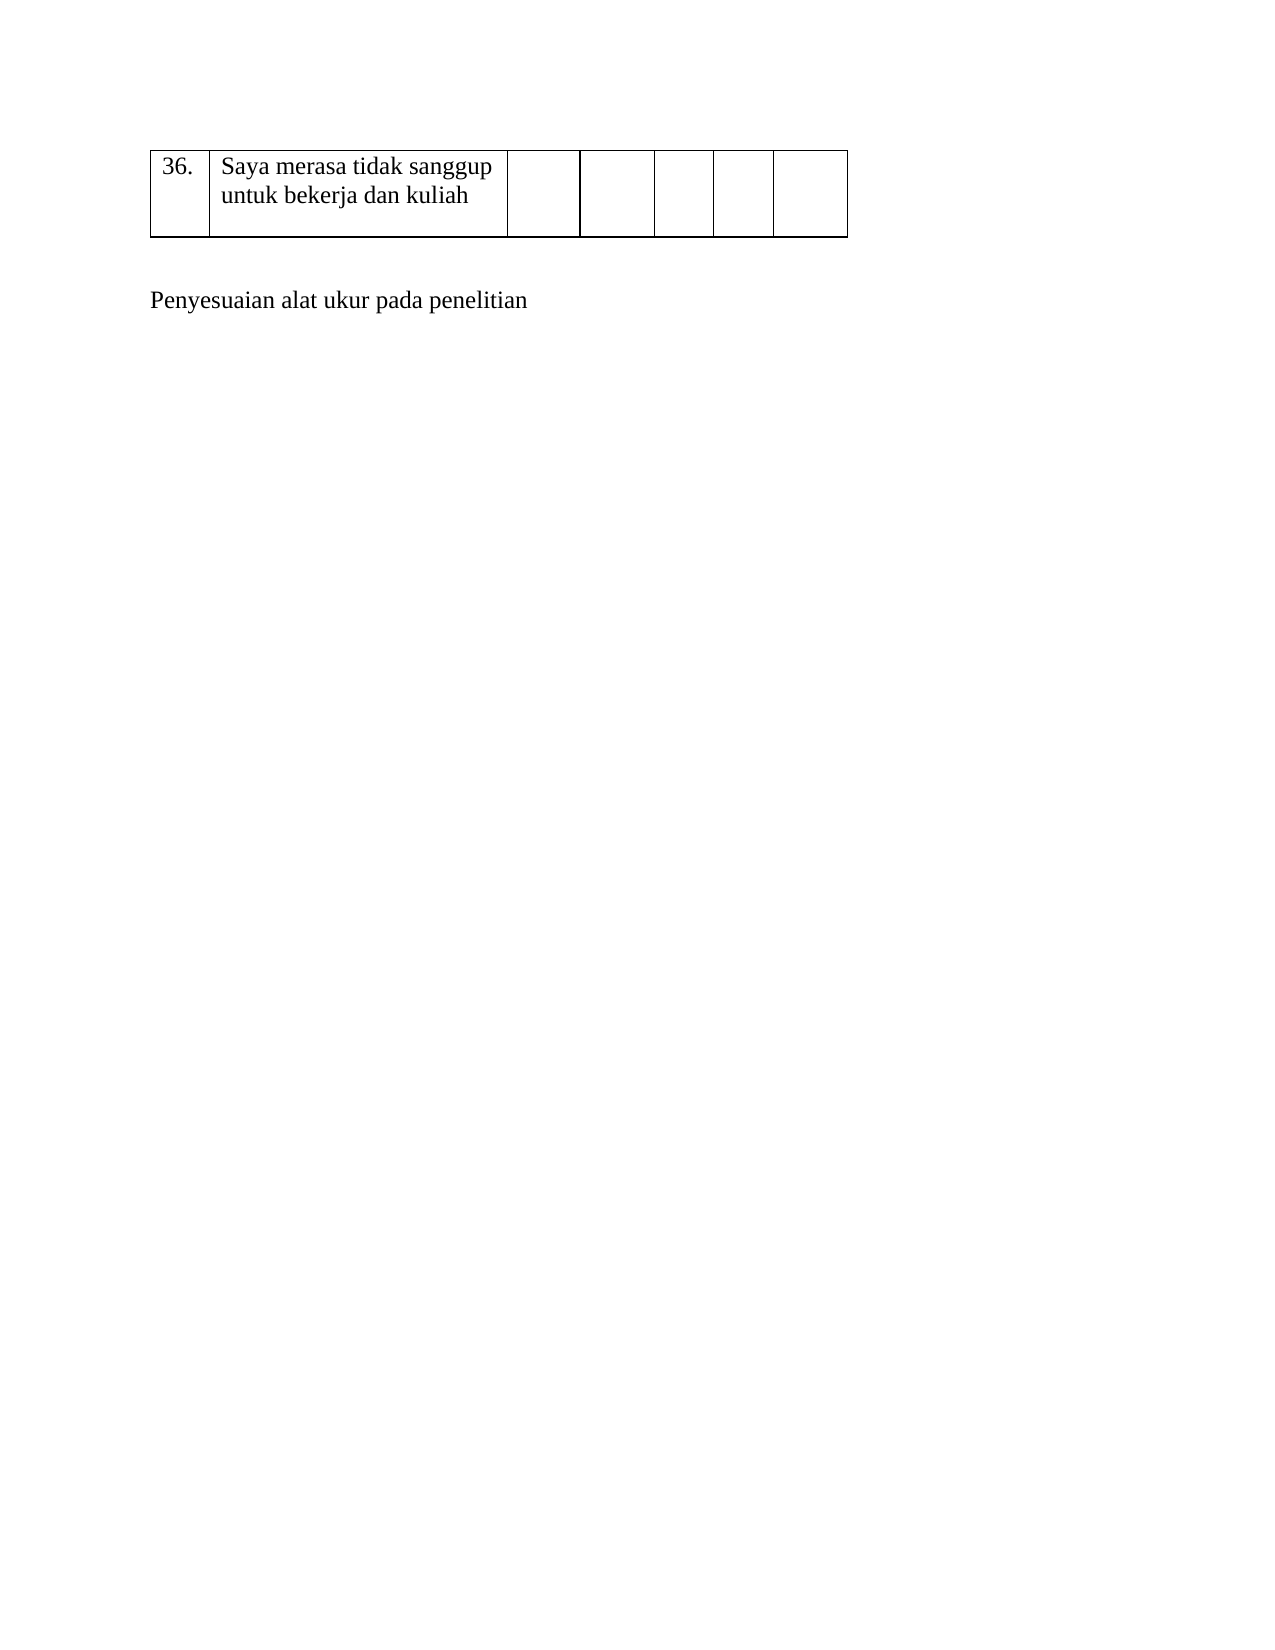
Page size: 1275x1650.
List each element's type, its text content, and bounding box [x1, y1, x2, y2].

table_cell [774, 151, 847, 236]
table_cell Saya merasa tidak sanggup untuk bekerja dan kuliah [210, 151, 507, 236]
table_cell [508, 151, 579, 236]
table_cell [655, 151, 713, 236]
text Penyesuaian alat ukur pada penelitian [150, 285, 1125, 314]
table_cell [581, 151, 654, 236]
table_cell 36. [151, 151, 209, 236]
table_cell [714, 151, 773, 236]
